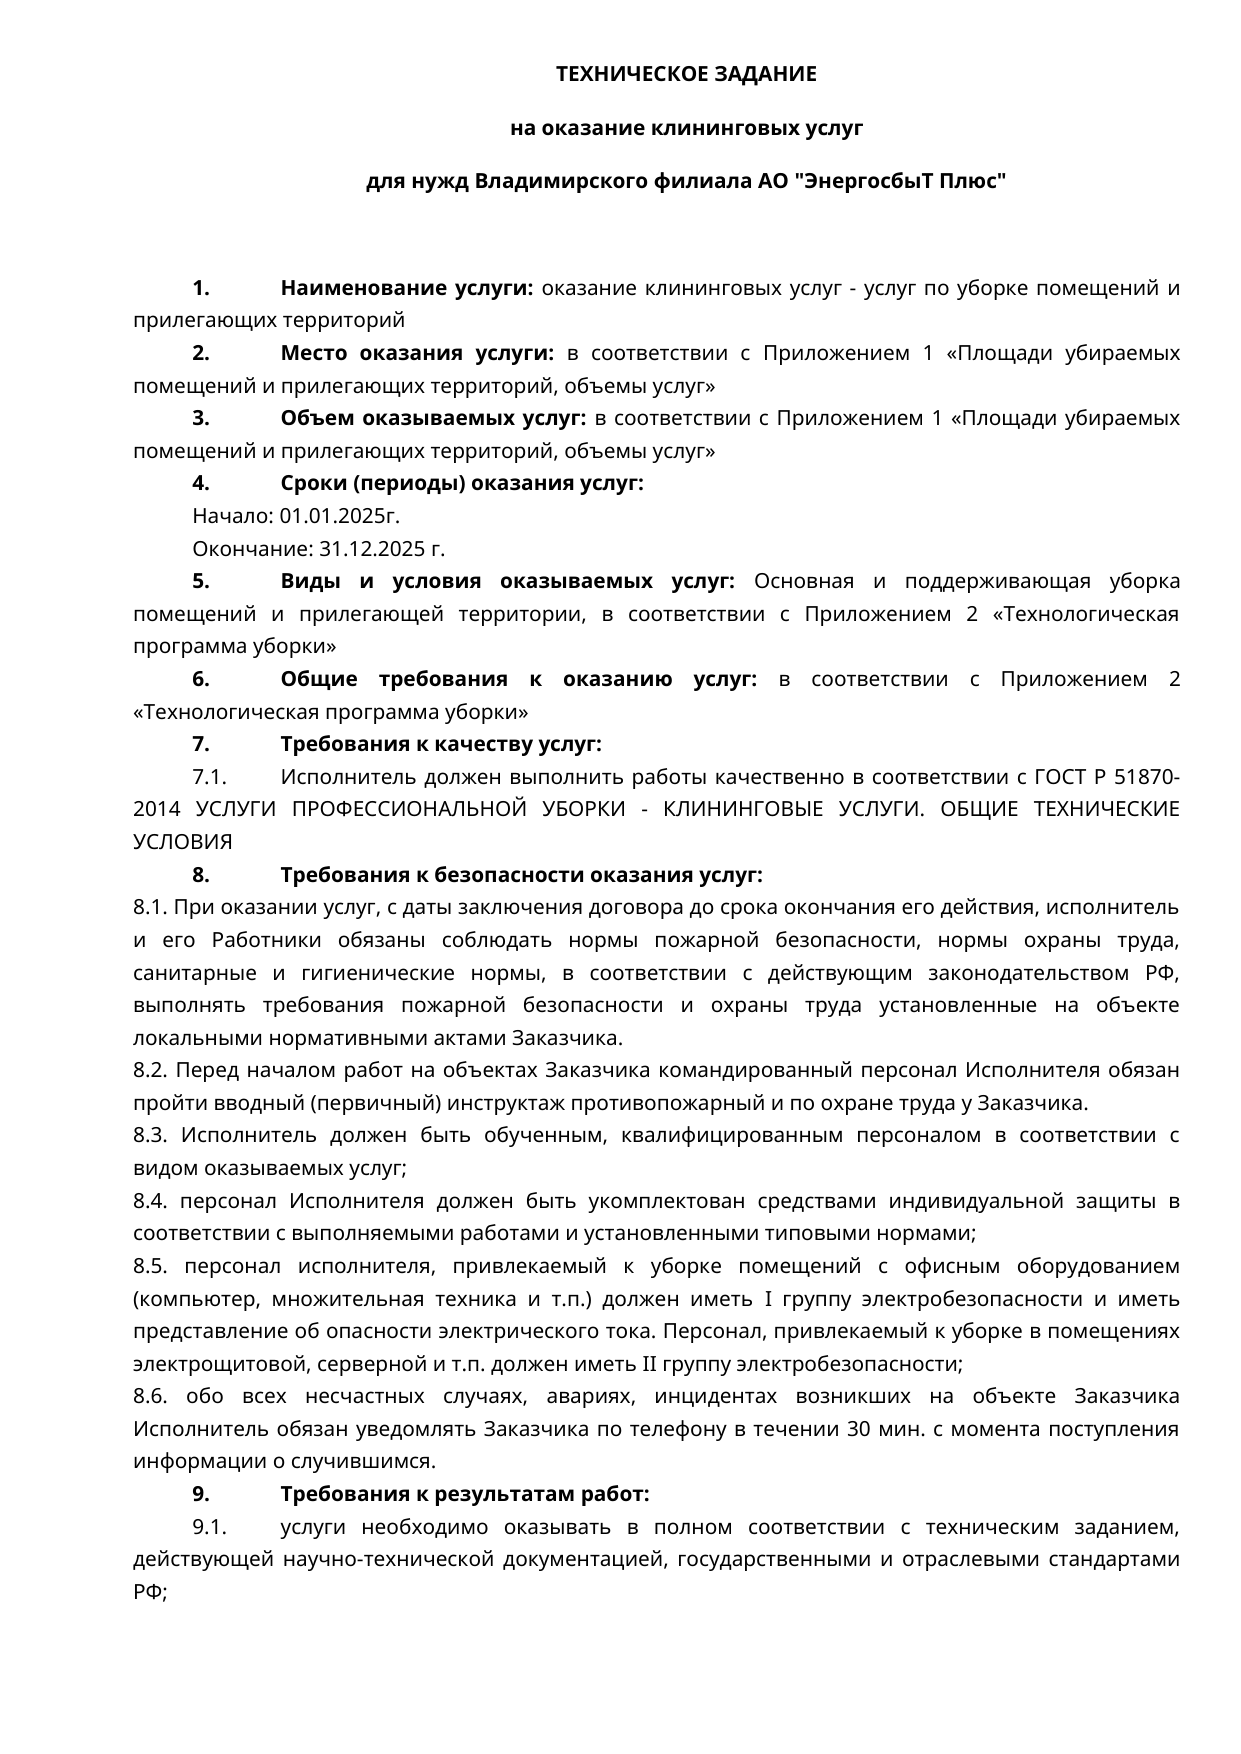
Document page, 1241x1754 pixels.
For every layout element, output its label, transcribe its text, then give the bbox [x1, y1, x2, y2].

text 8.5. персонал исполнителя, привлекаемый к уборке помещений с офисным оборудованием (компьютер, множительная техника и т.п.) должен иметь I группу электробезопасности и иметь представление об опасности электрического тока. Персонал, привлекаемый к уборке в помещениях электрощитовой, серверной и т.п. должен иметь II группу электробезопасности; [133, 1251, 1181, 1377]
list услуги необходимо оказывать в полном соответствии с техническим заданием, действующей научно-технической документацией, государственными и отраслевыми стандартами РФ; [133, 1512, 1181, 1606]
text 8.2. Перед началом работ на объектах Заказчика командированный персонал Исполнителя обязан пройти вводный (первичный) инструктаж противопожарный и по охране труда у Заказчика. [133, 1055, 1181, 1116]
list Требования к качеству услуг: [133, 729, 1181, 758]
list Требования к безопасности оказания услуг: [133, 860, 1181, 888]
list Требования к результатам работ: [133, 1479, 1181, 1508]
text Начало: 01.01.2025г. [192, 501, 1181, 529]
text на оказание клининговых услуг [133, 113, 1181, 141]
text Окончание: 31.12.2025 г. [192, 534, 1181, 562]
text 8.6. обо всех несчастных случаях, авариях, инцидентах возникших на объекте Заказчика Исполнитель обязан уведомлять Заказчика по телефону в течении 30 мин. с момента поступления информации о случившимся. [133, 1381, 1181, 1475]
list Наименование услуги: оказание клининговых услуг - услуг по уборке помещений и прилегающих территорий [133, 273, 1181, 334]
list Исполнитель должен выполнить работы качественно в соответствии с ГОСТ Р 51870-2014 УСЛУГИ ПРОФЕССИОНАЛЬНОЙ УБОРКИ - КЛИНИНГОВЫЕ УСЛУГИ. ОБЩИЕ ТЕХНИЧЕСКИЕ УСЛОВИЯ [133, 762, 1181, 856]
list Виды и условия оказываемых услуг: Основная и поддерживающая уборка помещений и прилегающей территории, в соответствии с Приложением 2 «Технологическая программа уборки» [133, 566, 1181, 660]
list Объем оказываемых услуг: в соответствии с Приложением 1 «Площади убираемых помещений и прилегающих территорий, объемы услуг» [133, 403, 1181, 464]
text ТЕХНИЧЕСКОЕ ЗАДАНИЕ [133, 59, 1181, 88]
text 8.3. Исполнитель должен быть обученным, квалифицированным персоналом в соответствии с видом оказываемых услуг; [133, 1121, 1181, 1182]
text 8.4. персонал Исполнителя должен быть укомплектован средствами индивидуальной защиты в соответствии с выполняемыми работами и установленными типовыми нормами; [133, 1186, 1181, 1247]
list Сроки (периоды) оказания услуг: [133, 468, 1181, 497]
text 8.1. При оказании услуг, с даты заключения договора до срока окончания его действия, исполнитель и его Работники обязаны соблюдать нормы пожарной безопасности, нормы охраны труда, санитарные и гигиенические нормы, в соответствии с действующим законодательством РФ, выполнять требования пожарной безопасности и охраны труда установленные на объекте локальными нормативными актами Заказчика. [133, 892, 1181, 1051]
list Место оказания услуги: в соответствии с Приложением 1 «Площади убираемых помещений и прилегающих территорий, объемы услуг» [133, 338, 1181, 399]
list Общие требования к оказанию услуг: в соответствии с Приложением 2 «Технологическая программа уборки» [133, 664, 1181, 725]
text для нужд Владимирского филиала АО "ЭнергосбыТ Плюс" [133, 166, 1181, 194]
